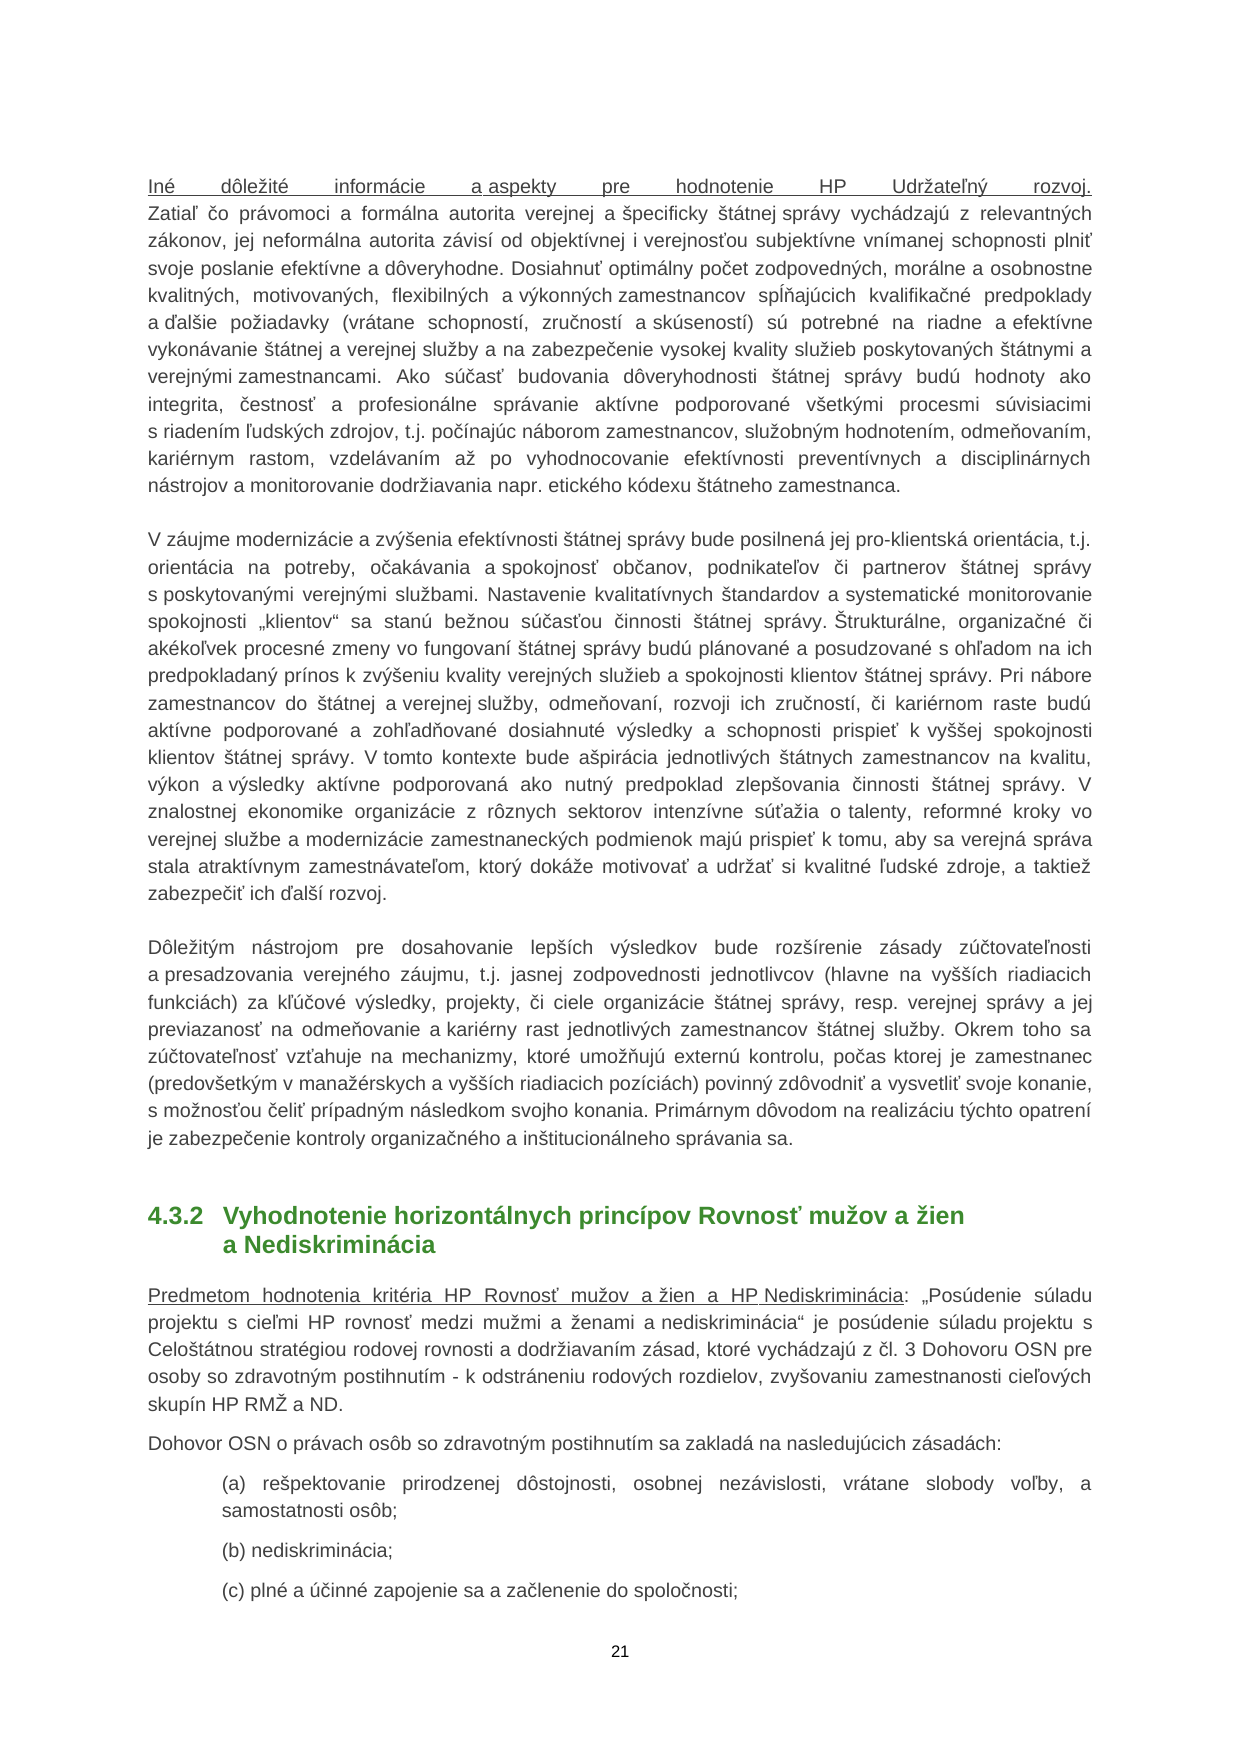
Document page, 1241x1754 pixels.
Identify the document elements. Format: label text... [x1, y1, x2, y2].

text Predmetom hodnotenia kritéria HP Rovnosť mužov a žien a HP Nediskriminácia: „Posúdenie súladu projektu s cieľmi HP rovnosť medzi mužmi a ženami a nediskriminácia“ je posúdenie súladu projektu s Celoštátnou stratégiou rodovej rovnosti a dodržiavaním zásad, ktoré vychádzajú z čl. 3 Dohovoru OSN pre osoby so zdravotným postihnutím - k odstráneniu rodových rozdielov, zvyšovaniu zamestnanosti cieľových skupín HP RMŽ a ND. [148, 1284, 1092, 1415]
text Iné dôležité informácie a aspekty pre hodnotenie HP Udržateľný rozvoj. Zatiaľ čo právomoci a formálna autorita verejnej a špecificky štátnej správy vychádzajú z relevantných zákonov, jej neformálna autorita závisí od objektívnej i verejnosťou subjektívne vnímanej schopnosti plniť svoje poslanie efektívne a dôveryhodne. Dosiahnuť optimálny počet zodpovedných, morálne a osobnostne kvalitných, motivovaných, flexibilných a výkonných zamestnancov spĺňajúcich kvalifikačné predpoklady a ďalšie požiadavky (vrátane schopností, zručností a skúseností) sú potrebné na riadne a efektívne vykonávanie štátnej a verejnej služby a na zabezpečenie vysokej kvality služieb poskytovaných štátnymi a verejnými zamestnancami. Ako súčasť budovania dôveryhodnosti štátnej správy budú hodnoty ako integrita, čestnosť a profesionálne správanie aktívne podporované všetkými procesmi súvisiacimi s riadením ľudských zdrojov, t.j. počínajúc náborom zamestnancov, služobným hodnotením, odmeňovaním, kariérnym rastom, vzdelávaním až po vyhodnocovanie efektívnosti preventívnych a disciplinárnych nástrojov a monitorovanie dodržiavania napr. etického kódexu štátneho zamestnanca. [148, 196, 1092, 497]
text V záujme modernizácie a zvýšenia efektívnosti štátnej správy bude posilnená jej pro-klientská orientácia, t.j. orientácia na potreby, očakávania a spokojnosť občanov, podnikateľov či partnerov štátnej správy s poskytovanými verejnými službami. Nastavenie kvalitatívnych štandardov a systematické monitorovanie spokojnosti „klientov“ sa stanú bežnou súčasťou činnosti štátnej správy. Štrukturálne, organizačné či akékoľvek procesné zmeny vo fungovaní štátnej správy budú plánované a posudzované s ohľadom na ich predpokladaný prínos k zvýšeniu kvality verejných služieb a spokojnosti klientov štátnej správy. Pri nábore zamestnancov do štátnej a verejnej služby, odmeňovaní, rozvoji ich zručností, či kariérnom raste budú aktívne podporované a zohľadňované dosiahnuté výsledky a schopnosti prispieť k vyššej spokojnosti klientov štátnej správy. V tomto kontexte bude ašpirácia jednotlivých štátnych zamestnancov na kvalitu, výkon a výsledky aktívne podporovaná ako nutný predpoklad zlepšovania činnosti štátnej správy. V znalostnej ekonomike organizácie z rôznych sektorov intenzívne súťažia o talenty, reformné kroky vo verejnej službe a modernizácie zamestnaneckých podmienok majú prispieť k tomu, aby sa verejná správa stala atraktívnym zamestnávateľom, ktorý dokáže motivovať a udržať si kvalitné ľudské zdroje, a taktiež zabezpečiť ich ďalší rozvoj. [148, 528, 1092, 904]
text Dohovor OSN o právach osôb so zdravotným postihnutím sa zakladá na nasledujúcich zásadách: [148, 1432, 1092, 1455]
text Dôležitým nástrojom pre dosahovanie lepších výsledkov bude rozšírenie zásady zúčtovateľnosti a presadzovania verejného záujmu, t.j. jasnej zodpovednosti jednotlivcov (hlavne na vyšších riadiacich funkciách) za kľúčové výsledky, projekty, či ciele organizácie štátnej správy, resp. verejnej správy a jej previazanosť na odmeňovanie a kariérny rast jednotlivých zamestnancov štátnej služby. Okrem toho sa zúčtovateľnosť vzťahuje na mechanizmy, ktoré umožňujú externú kontrolu, počas ktorej je zamestnanec (predovšetkým v manažérskych a vyšších riadiacich pozíciách) povinný zdôvodniť a vysvetliť svoje konanie, s možnosťou čeliť prípadným následkom svojho konania. Primárnym dôvodom na realizáciu týchto opatrení je zabezpečenie kontroly organizačného a inštitucionálneho správania sa. [148, 936, 1092, 1149]
text (b) nediskriminácia; [222, 1539, 1092, 1562]
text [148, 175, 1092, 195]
subtitle Vyhodnotenie horizontálnych princípov Rovnosť mužov a žien a Nediskriminácia [148, 1201, 1092, 1259]
text (c) plné a účinné zapojenie sa a začlenenie do spoločnosti; [222, 1578, 1092, 1601]
text (a) rešpektovanie prirodzenej dôstojnosti, osobnej nezávislosti, vrátane slobody voľby, a samostatnosti osôb; [222, 1472, 1092, 1522]
